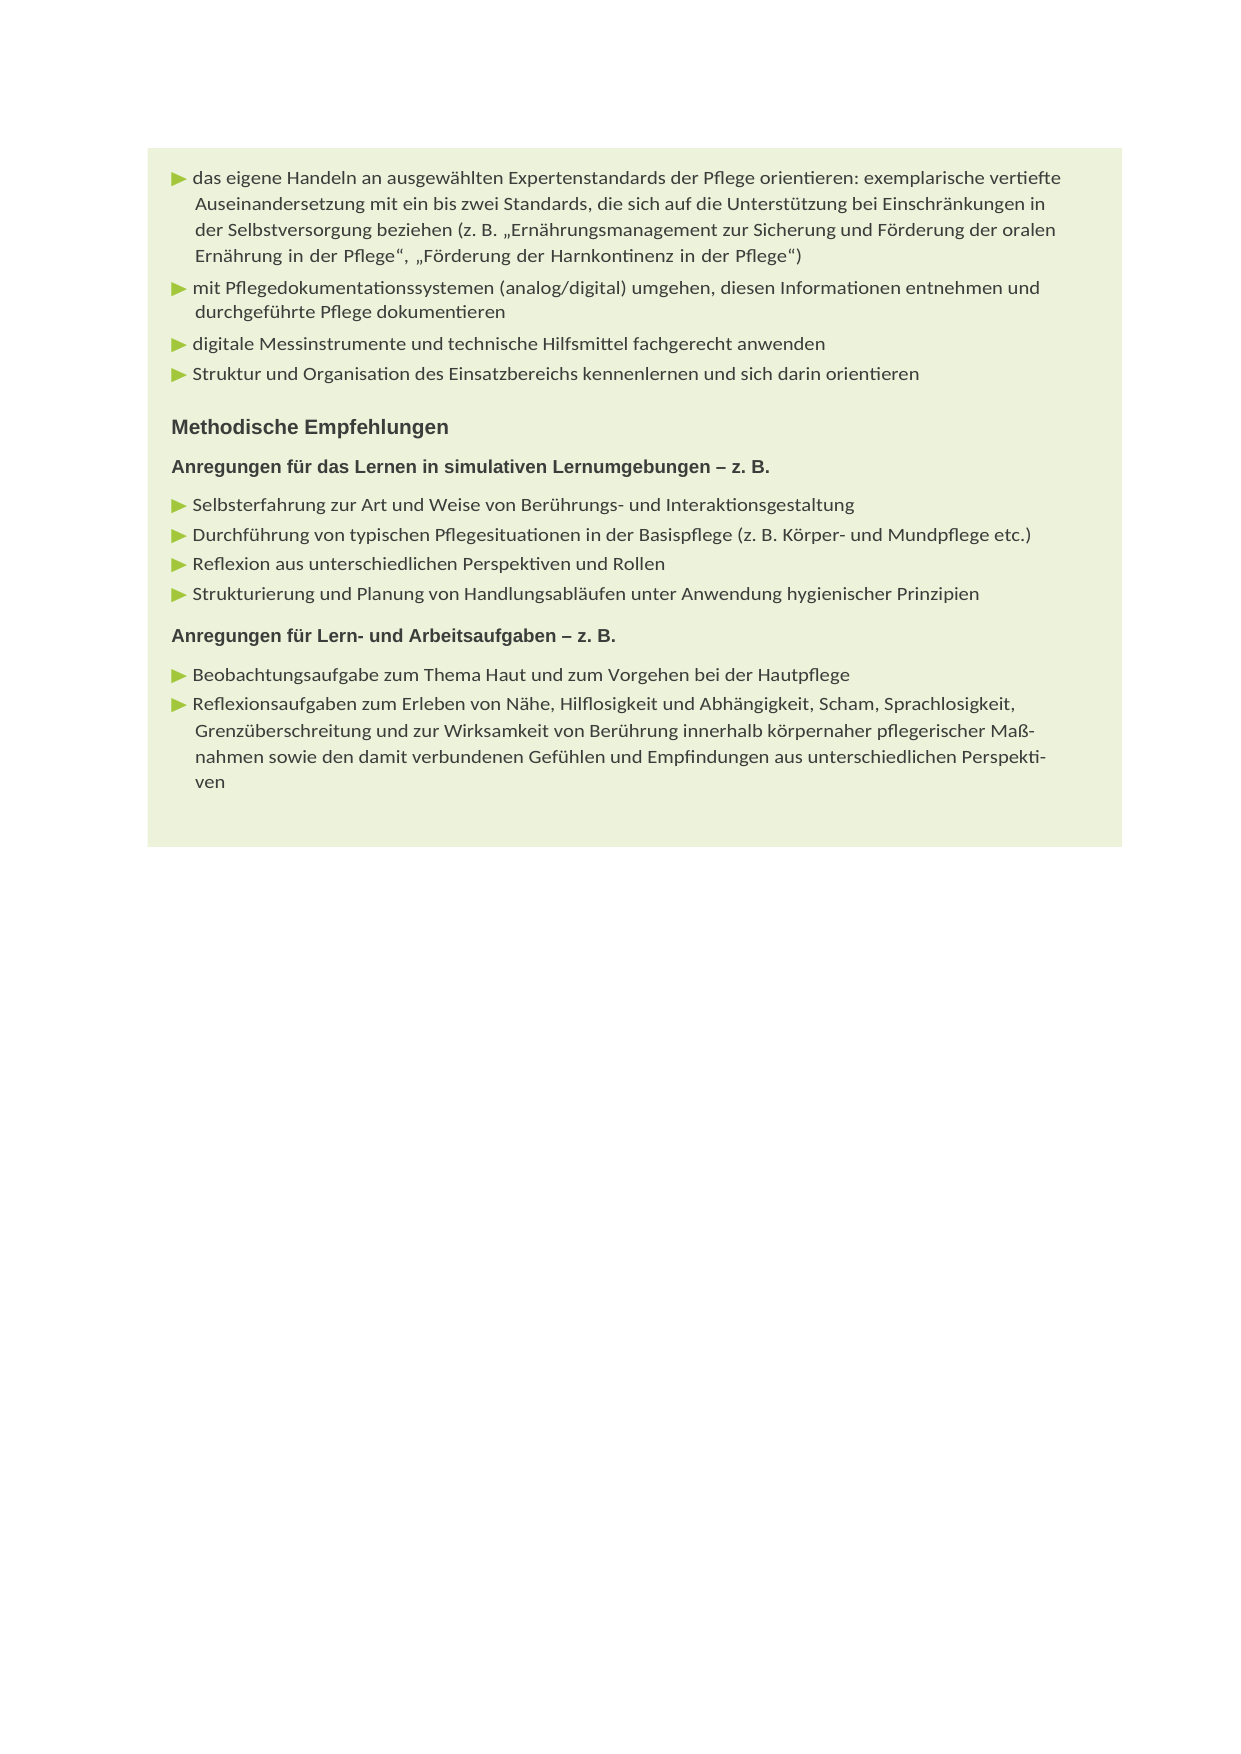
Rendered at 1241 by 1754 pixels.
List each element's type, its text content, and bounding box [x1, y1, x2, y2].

text Methodische Empfehlungen [171, 414, 1136, 438]
text ▶ Reflexionsaufgaben zum Erleben von Nähe, Hilflosigkeit und Abhängigkeit, Scham, Sprachlosigkeit, Grenzüberschreitung und zur Wirksamkeit von Berührung innerhalb körpernaher pflegerischer Maß- nahmen sowie den damit verbundenen Gefühlen und Empfindungen aus unterschiedlichen Perspekti- ven [171, 691, 1057, 793]
text ▶ digitale Messinstrumente und technische Hilfsmittel fachgerecht anwenden [171, 331, 1136, 356]
text ▶ das eigene Handeln an ausgewählten Expertenstandards der Pflege orientieren: exemplarische vertiefte Auseinandersetzung mit ein bis zwei Standards, die sich auf die Unterstützung bei Einschränkungen in der Selbstversorgung beziehen (z. B. „Ernährungsmanagement zur Sicherung und Förderung der oralen Ernährung in der Pflege“, „Förderung der Harnkontinenz in der Pflege“) [171, 164, 1074, 267]
text ▶ Selbsterfahrung zur Art und Weise von Berührungs- und Interaktionsgestaltung [171, 491, 1136, 517]
text ▶ Beobachtungsaufgabe zum Thema Haut und zum Vorgehen bei der Hautpflege [171, 661, 1136, 686]
text ▶ Struktur und Organisation des Einsatzbereichs kennenlernen und sich darin orientieren [171, 360, 1136, 386]
text ▶ Strukturierung und Planung von Handlungsabläufen unter Anwendung hygienischer Prinzipien [171, 580, 1136, 606]
text ▶ Reflexion aus unterschiedlichen Perspektiven und Rollen [171, 551, 1136, 576]
text ▶ mit Pflegedokumentationssystemen (analog/digital) umgehen, diesen Informationen entnehmen und durchgeführte Pflege dokumentieren [171, 274, 1136, 323]
subtitle Anregungen für das Lernen in simulativen Lernumgebungen – z. B. [171, 455, 1136, 477]
text ▶ Durchführung von typischen Pflegesituationen in der Basispflege (z. B. Körper- und Mundpflege etc.) [171, 521, 1136, 547]
subtitle Anregungen für Lern- und Arbeitsaufgaben – z. B. [171, 625, 1136, 646]
